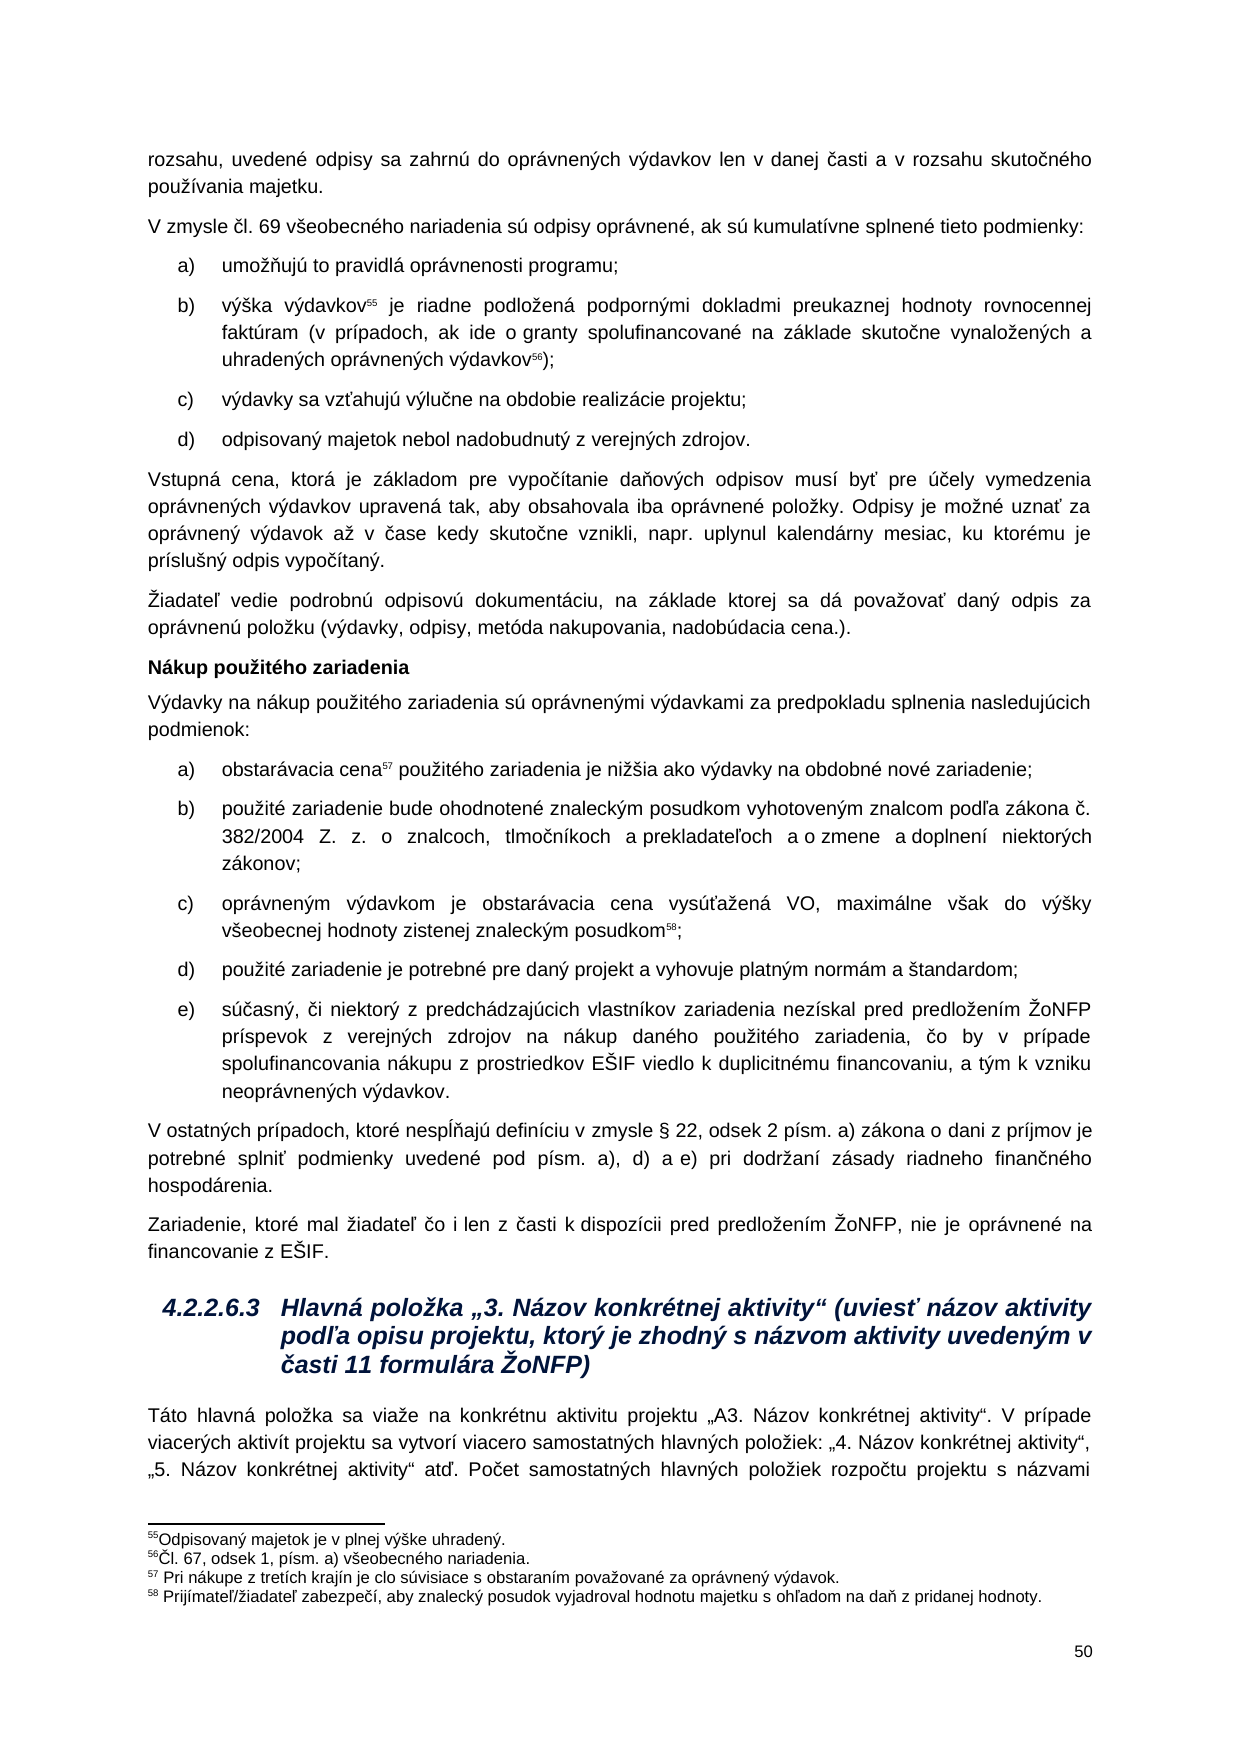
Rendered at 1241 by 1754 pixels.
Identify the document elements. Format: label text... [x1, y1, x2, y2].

list výdavky sa vzťahujú výlučne na obdobie realizácie projektu; [177, 388, 1092, 411]
list umožňujú to pravidlá oprávnenosti programu; [177, 254, 1092, 277]
text V zmysle čl. 69 všeobecného nariadenia sú odpisy oprávnené, ak sú kumulatívne splnené tieto podmienky: [148, 214, 1092, 237]
text Žiadateľ vedie podrobnú odpisovú dokumentáciu, na základe ktorej sa dá považovať daný odpis za oprávnenú položku (výdavky, odpisy, metóda nakupovania, nadobúdacia cena.). [148, 589, 1092, 638]
subtitle Hlavná položka „3. Názov konkrétnej aktivity“ (uviesť názov aktivity podľa opisu projektu, ktorý je zhodný s názvom aktivity uvedeným v časti 11 formulára ŽoNFP) [162, 1293, 1092, 1379]
list súčasný, či niektorý z predchádzajúcich vlastníkov zariadenia nezískal pred predložením ŽoNFP príspevok z verejných zdrojov na nákup daného použitého zariadenia, čo by v prípade spolufinancovania nákupu z prostriedkov EŠIF viedlo k duplicitnému financovaniu, a tým k vzniku neoprávnených výdavkov. [177, 998, 1092, 1102]
list použité zariadenie je potrebné pre daný projekt a vyhovuje platným normám a štandardom; [177, 958, 1092, 981]
text Nákup použitého zariadenia [148, 656, 1092, 678]
text Vstupná cena, ktorá je základom pre vypočítanie daňových odpisov musí byť pre účely vymedzenia oprávnených výdavkov upravená tak, aby obsahovala iba oprávnené položky. Odpisy je možné uznať za oprávnený výdavok až v čase kedy skutočne vznikli, napr. uplynul kalendárny mesiac, ku ktorému je príslušný odpis vypočítaný. [148, 467, 1092, 572]
list výška výdavkov je riadne podložená podpornými dokladmi preukaznej hodnoty rovnocennej faktúram (v prípadoch, ak ide o granty spolufinancované na základe skutočne vynaložených a uhradených oprávnených výdavkov); [177, 294, 1092, 371]
list použité zariadenie bude ohodnotené znaleckým posudkom vyhotoveným znalcom podľa zákona č. 382/2004 Z. z. o znalcoch, tlmočníkoch a prekladateľoch a o zmene a doplnení niektorých zákonov; [177, 797, 1092, 874]
list odpisovaný majetok nebol nadobudnutý z verejných zdrojov. [177, 428, 1092, 450]
list obstarávacia cena použitého zariadenia je nižšia ako výdavky na obdobné nové zariadenie; [177, 758, 1092, 780]
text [148, 148, 1092, 198]
list oprávneným výdavkom je obstarávacia cena vysúťažená VO, maximálne však do výšky všeobecnej hodnoty zistenej znaleckým posudkom; [177, 891, 1092, 941]
text V ostatných prípadoch, ktoré nespĺňajú definíciu v zmysle § 22, odsek 2 písm. a) zákona o dani z príjmov je potrebné splniť podmienky uvedené pod písm. a), d) a e) pri dodržaní zásady riadneho finančného hospodárenia. [148, 1119, 1092, 1196]
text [148, 1404, 1092, 1481]
text Výdavky na nákup použitého zariadenia sú oprávnenými výdavkami za predpokladu splnenia nasledujúcich podmienok: [148, 691, 1092, 741]
text Zariadenie, ktoré mal žiadateľ čo i len z časti k dispozícii pred predložením ŽoNFP, nie je oprávnené na financovanie z EŠIF. [148, 1213, 1092, 1263]
